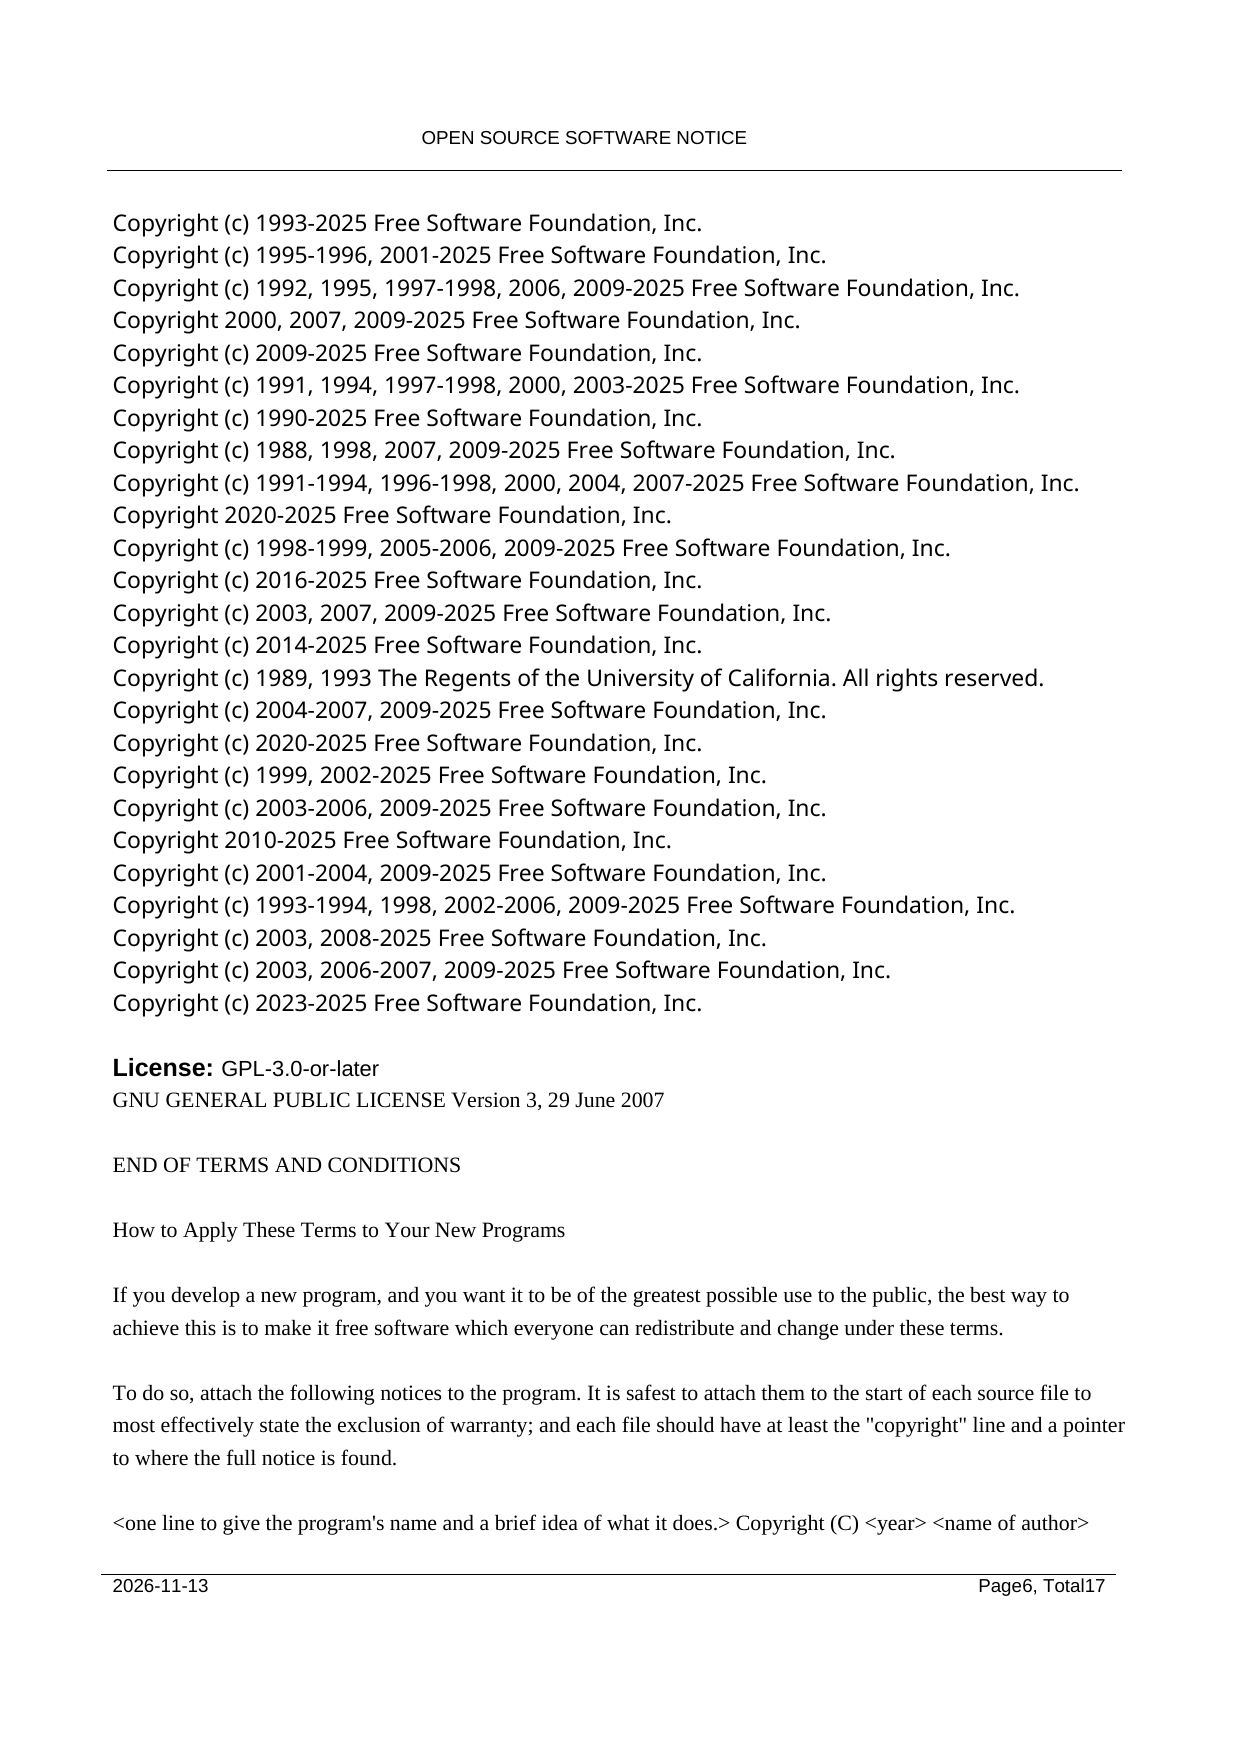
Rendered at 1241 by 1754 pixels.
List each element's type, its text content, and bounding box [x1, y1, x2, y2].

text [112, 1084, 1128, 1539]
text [112, 206, 1128, 1051]
text License: GPL-3.0-or-later [112, 1051, 1128, 1084]
